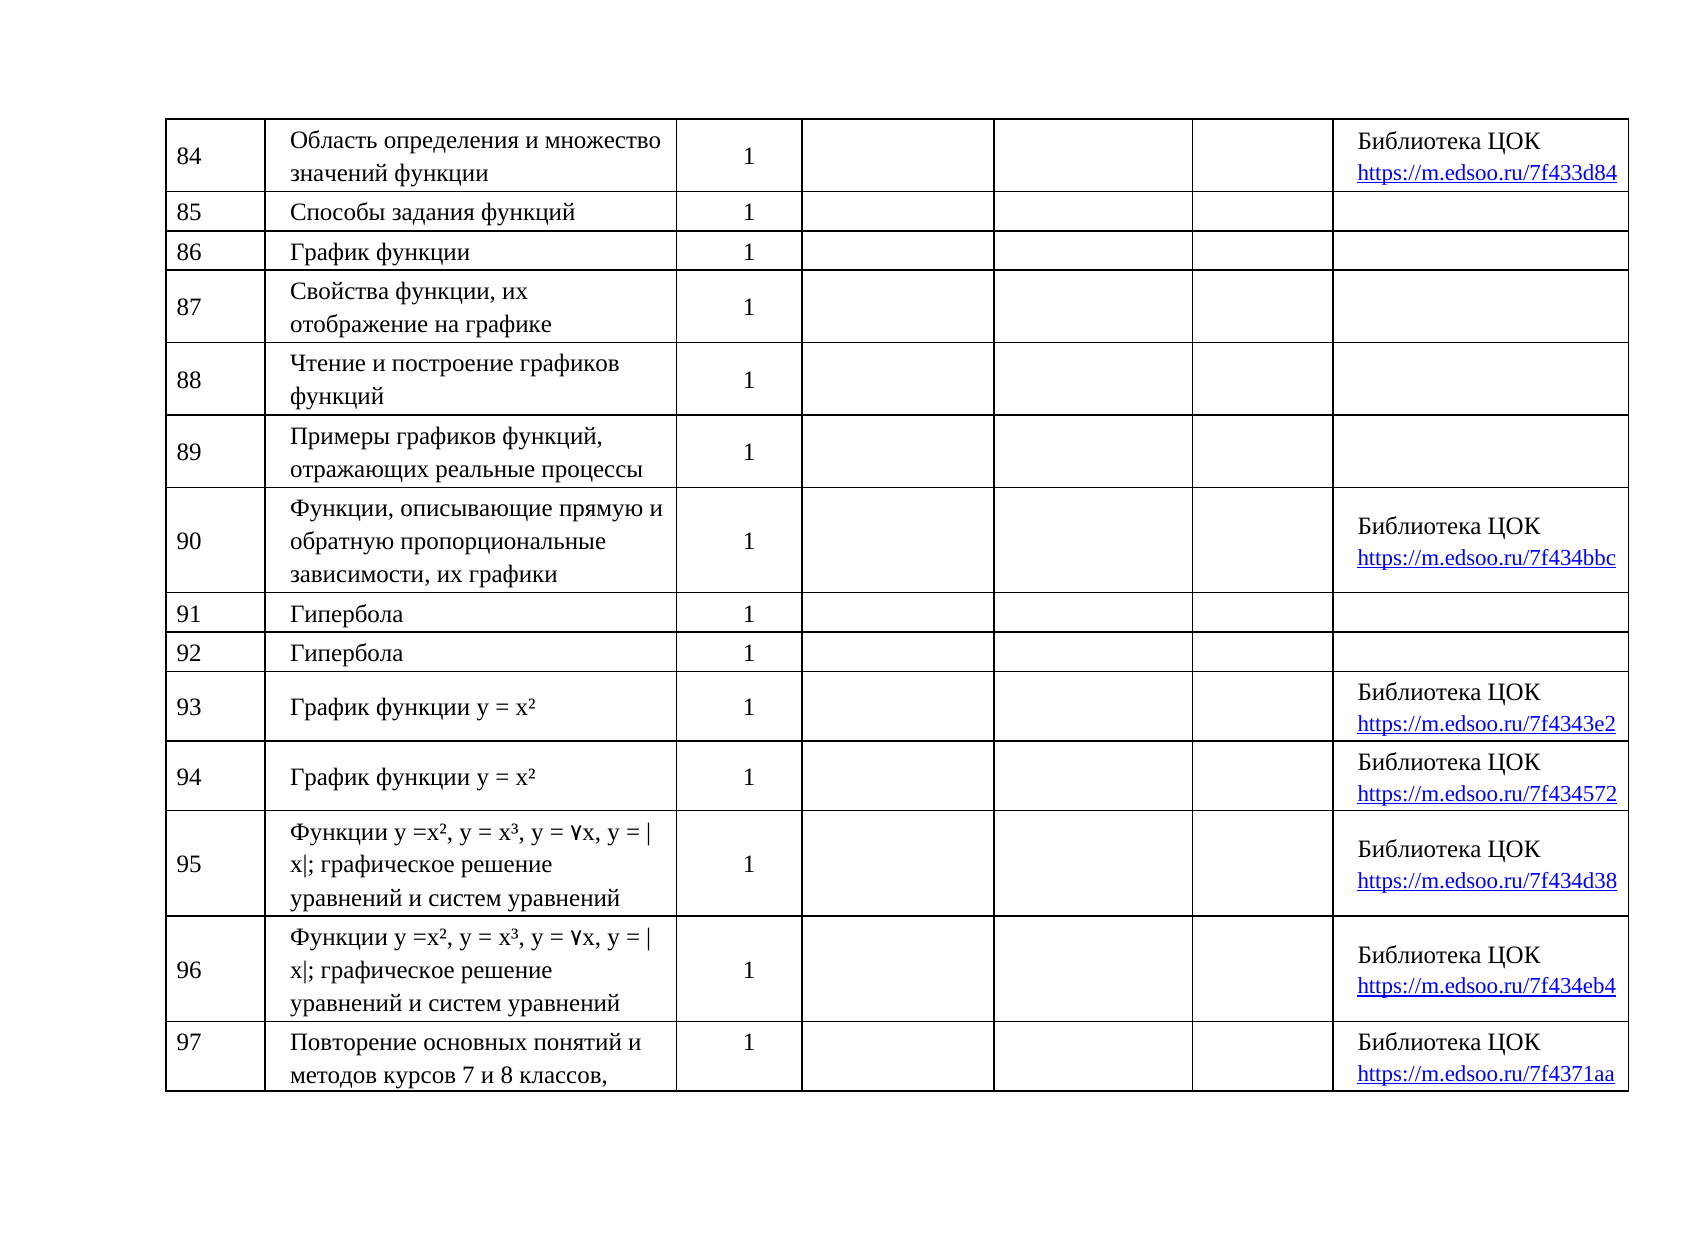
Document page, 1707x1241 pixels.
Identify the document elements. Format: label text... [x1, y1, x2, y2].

table_cell [1193, 917, 1332, 1021]
table_cell 97 [167, 1022, 264, 1090]
table_cell [995, 742, 1192, 810]
table_cell [995, 120, 1192, 191]
table_cell [1193, 742, 1332, 810]
table_cell Функции y =x², y = x³, y = ٧x, y = |х|; графическое решение уравнений и систем уравнений [266, 917, 676, 1021]
table_cell 93 [167, 672, 264, 740]
table_cell [1193, 343, 1332, 414]
table_cell График функции y = x² [266, 672, 676, 740]
table_cell [995, 343, 1192, 414]
table_cell 1 [677, 593, 801, 631]
table_cell [1193, 672, 1332, 740]
table_cell [1334, 593, 1628, 631]
table_cell 86 [167, 232, 264, 269]
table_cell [1334, 1022, 1628, 1090]
table_cell 1 [677, 811, 801, 915]
table_cell 85 [167, 192, 264, 230]
table_cell Область определения и множество значений функции [266, 120, 676, 191]
table_cell [1193, 232, 1332, 269]
table_cell [803, 672, 993, 740]
table_cell Чтение и построение графиков функций [266, 343, 676, 414]
table_cell [803, 811, 993, 915]
table_cell [995, 192, 1192, 230]
table_cell 1 [677, 1022, 801, 1090]
table_cell [803, 232, 993, 269]
table_cell [995, 593, 1192, 631]
table_cell Библиотека ЦОК https://m.edsoo.ru/7f434bbc [1334, 488, 1628, 592]
table_cell 1 [677, 343, 801, 414]
table_cell Способы задания функций [266, 192, 676, 230]
table_cell 1 [677, 416, 801, 486]
table_cell 1 [677, 232, 801, 269]
table_cell 90 [167, 488, 264, 592]
table_cell [995, 488, 1192, 592]
table_cell 89 [167, 416, 264, 486]
table_cell Библиотека ЦОК https://m.edsoo.ru/7f4343e2 [1334, 672, 1628, 740]
table_cell 1 [677, 742, 801, 810]
table_cell Примеры графиков функций, отражающих реальные процессы [266, 416, 676, 486]
table_cell [803, 416, 993, 486]
table_cell [995, 416, 1192, 486]
table_cell [803, 742, 993, 810]
table_cell 1 [677, 192, 801, 230]
table_cell 92 [167, 633, 264, 671]
table_cell [803, 271, 993, 342]
table_cell 1 [677, 672, 801, 740]
table_cell 91 [167, 593, 264, 631]
table_cell [1193, 811, 1332, 915]
table_cell 1 [677, 271, 801, 342]
table_cell [995, 633, 1192, 671]
table_cell [995, 271, 1192, 342]
table_cell [995, 917, 1192, 1021]
table_cell График функции [266, 232, 676, 269]
table_cell Библиотека ЦОК https://m.edsoo.ru/7f434eb4 [1334, 917, 1628, 1021]
table_cell [1193, 271, 1332, 342]
table_cell [1334, 343, 1628, 414]
table_cell [1193, 593, 1332, 631]
table_cell Функции y =x², y = x³, y = ٧x, y = |х|; графическое решение уравнений и систем уравнений [266, 811, 676, 915]
table_cell 1 [677, 120, 801, 191]
table_cell [803, 633, 993, 671]
table_cell [995, 1022, 1192, 1090]
table_cell Свойства функции, их отображение на графике [266, 271, 676, 342]
table_cell [1334, 232, 1628, 269]
table_cell [1193, 416, 1332, 486]
table_cell [803, 488, 993, 592]
table_cell [803, 343, 993, 414]
table_cell [803, 1022, 993, 1090]
table_cell [1193, 633, 1332, 671]
table_cell [1334, 633, 1628, 671]
table_cell [1193, 488, 1332, 592]
table_cell Функции, описывающие прямую и обратную пропорциональные зависимости, их графики [266, 488, 676, 592]
table_cell 84 [167, 120, 264, 191]
table_cell [1193, 1022, 1332, 1090]
table_cell [1193, 192, 1332, 230]
table_cell Библиотека ЦОК https://m.edsoo.ru/7f434d38 [1334, 811, 1628, 915]
table_cell Гипербола [266, 593, 676, 631]
table_cell Гипербола [266, 633, 676, 671]
table_cell [803, 593, 993, 631]
table_cell 88 [167, 343, 264, 414]
table_cell График функции y = x² [266, 742, 676, 810]
table_cell [995, 672, 1192, 740]
table_cell 95 [167, 811, 264, 915]
table_cell 1 [677, 917, 801, 1021]
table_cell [266, 1022, 676, 1090]
table_cell [995, 811, 1192, 915]
table_cell 1 [677, 633, 801, 671]
table_cell [995, 232, 1192, 269]
table_cell 96 [167, 917, 264, 1021]
table_cell [1193, 120, 1332, 191]
table_cell 1 [677, 488, 801, 592]
table_cell [803, 120, 993, 191]
table_cell 87 [167, 271, 264, 342]
table_cell [1334, 271, 1628, 342]
table_cell Библиотека ЦОК https://m.edsoo.ru/7f433d84 [1334, 120, 1628, 191]
table_cell [803, 917, 993, 1021]
table_cell Библиотека ЦОК https://m.edsoo.ru/7f434572 [1334, 742, 1628, 810]
table_cell 94 [167, 742, 264, 810]
table_cell [803, 192, 993, 230]
table_cell [1334, 416, 1628, 486]
table_cell [1334, 192, 1628, 230]
